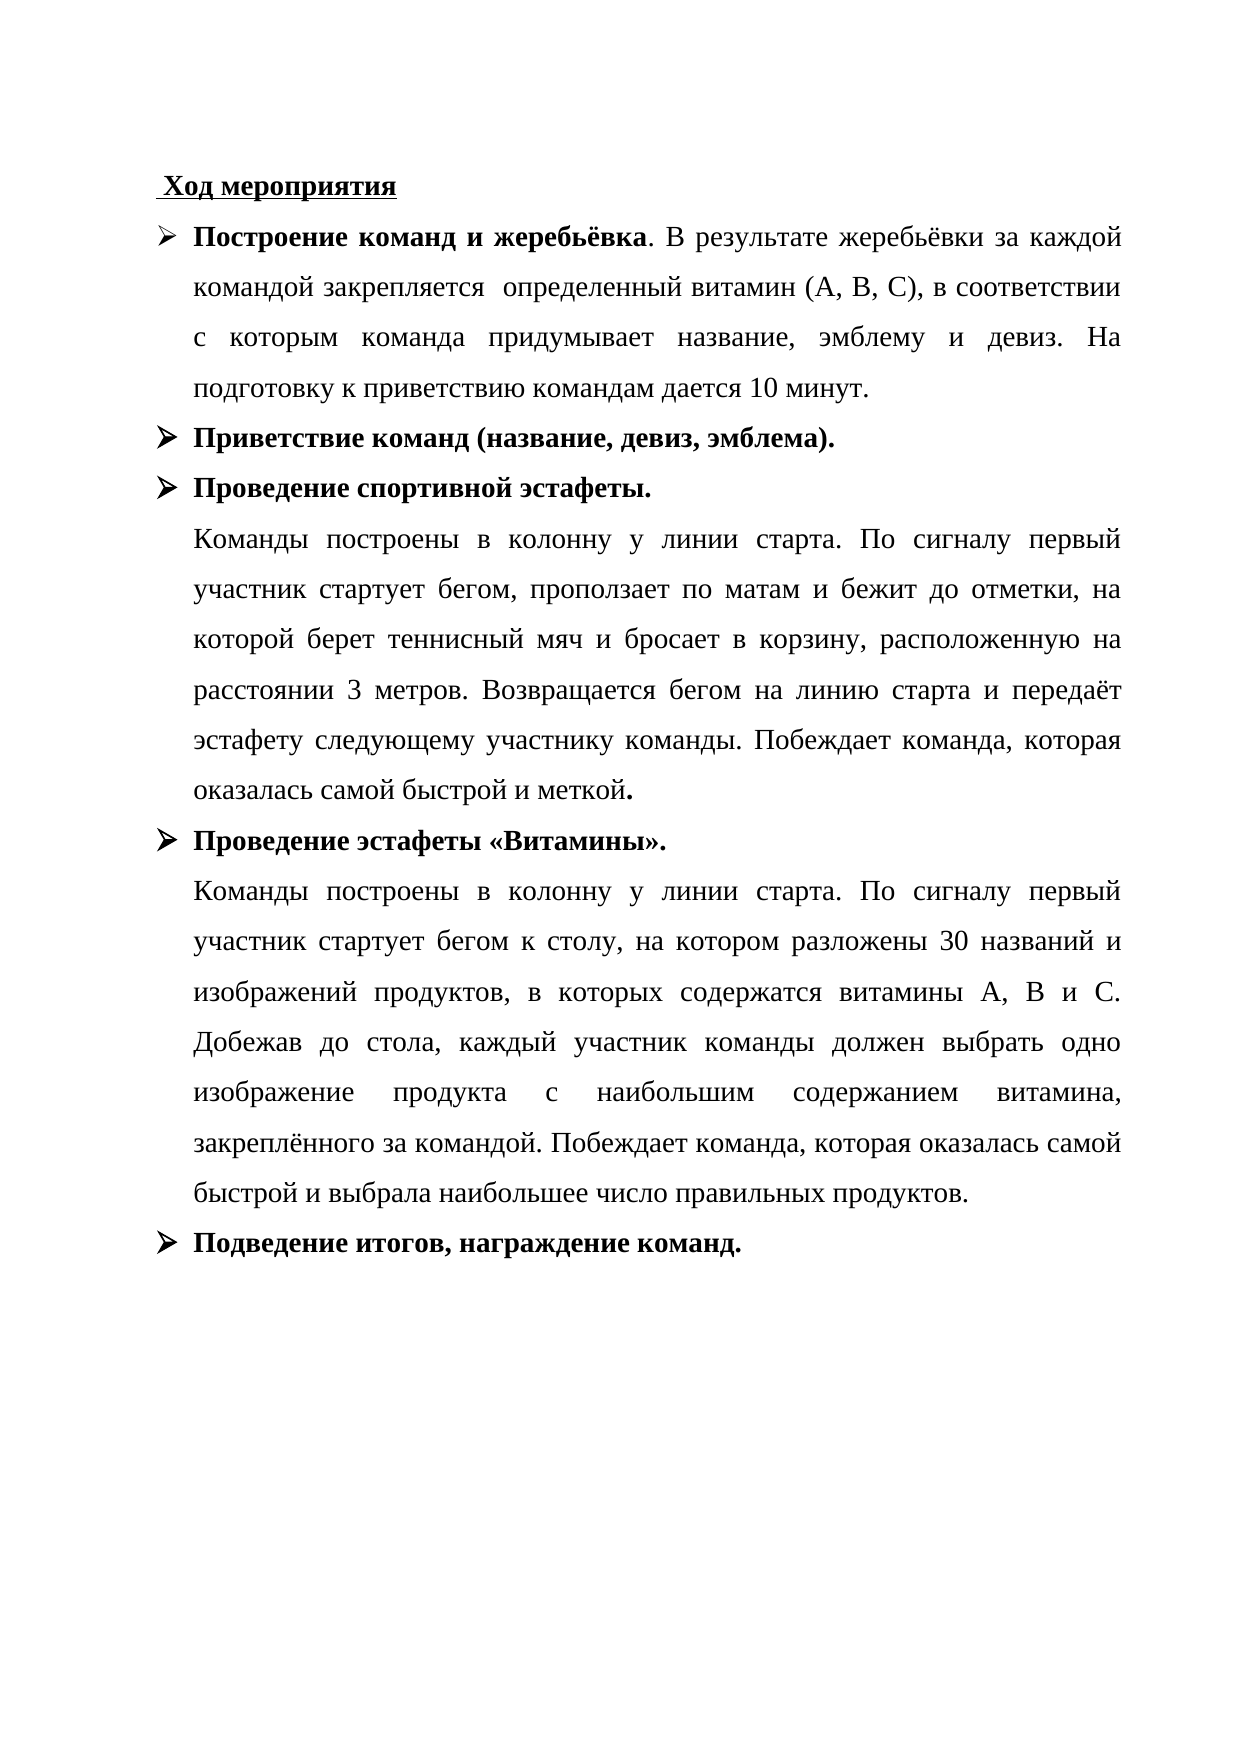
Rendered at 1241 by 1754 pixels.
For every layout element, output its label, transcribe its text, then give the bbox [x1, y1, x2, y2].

list Команды построены в колонну у линии старта. По сигналу первый участник стартует бегом, проползает по матам и бежит до отметки, на которой берет теннисный мяч и бросает в корзину, расположенную на расстоянии 3 метров. Возвращается бегом на линию старта и передаёт эстафету следующему участнику команды. Побеждает команда, которая оказалась самой быстрой и меткой. [193, 521, 1122, 806]
list Проведение эстафеты «Витамины». [156, 823, 1122, 856]
list Построение команд и жеребьёвка. В результате жеребьёвки за каждой командой закрепляется определенный витамин (А, В, С), в соответствии с которым команда придумывает название, эмблему и девиз. На подготовку к приветствию командам дается 10 минут. [156, 219, 1122, 403]
list Проведение спортивной эстафеты. [156, 471, 1122, 504]
list Приветствие команд (название, девиз, эмблема). [156, 420, 1122, 454]
text Ход мероприятия [118, 168, 1122, 202]
list Подведение итогов, награждение команд. [156, 1225, 1122, 1259]
list Команды построены в колонну у линии старта. По сигналу первый участник стартует бегом к столу, на котором разложены 30 названий и изображений продуктов, в которых содержатся витамины А, В и С. Добежав до стола, каждый участник команды должен выбрать одно изображение продукта с наибольшим содержанием витамина, закреплённого за командой. Побеждает команда, которая оказалась самой быстрой и выбрала наибольшее число правильных продуктов. [193, 873, 1122, 1209]
